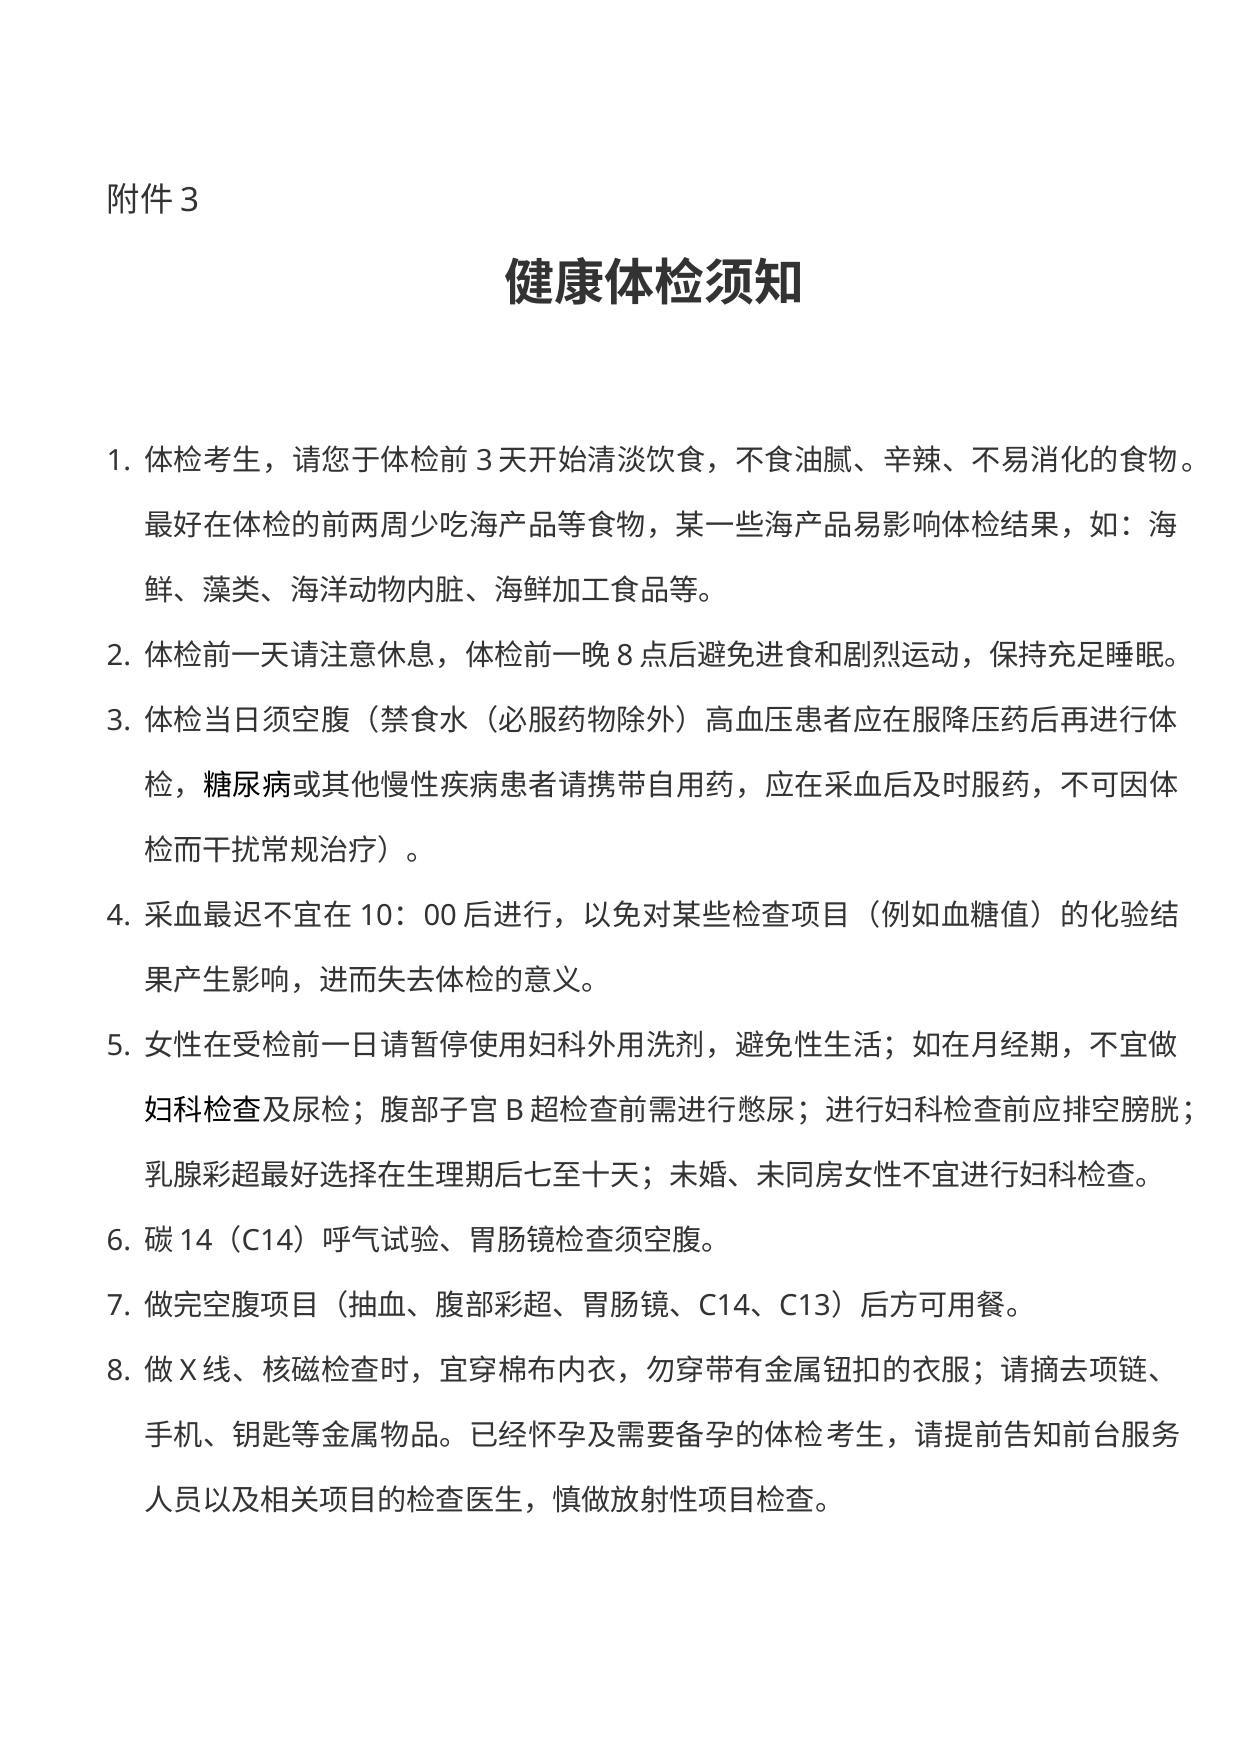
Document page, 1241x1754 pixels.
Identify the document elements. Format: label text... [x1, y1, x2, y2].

list 采血最迟不宜在10：00后进行，以免对某些检查项目（例如血糖值）的化验结果产生影响，进而失去体检的意义。 [106, 880, 1181, 1010]
list 做X线、核磁检查时，宜穿棉布内衣，勿穿带有金属钮扣的衣服；请摘去项链、手机、钥匙等金属物品。已经怀孕及需要备孕的体检考生，请提前告知前台服务人员以及相关项目的检查医生，慎做放射性项目检查。 [106, 1335, 1181, 1530]
list 体检当日须空腹（禁食水（必服药物除外）高血压患者应在服降压药后再进行体检，糖尿病或其他慢性疾病患者请携带自用药，应在采血后及时服药，不可因体检而干扰常规治疗）。 [106, 685, 1181, 880]
list 做完空腹项目（抽血、腹部彩超、胃肠镜、C14、C13）后方可用餐。 [106, 1270, 1181, 1335]
list 体检前一天请注意休息，体检前一晚8点后避免进食和剧烈运动，保持充足睡眠。 [106, 620, 1181, 685]
list 碳14（C14）呼气试验、胃肠镜检查须空腹。 [106, 1205, 1181, 1270]
list 女性在受检前一日请暂停使用妇科外用洗剂，避免性生活；如在月经期，不宜做妇科检查及尿检；腹部子宫B超检查前需进行憋尿；进行妇科检查前应排空膀胱；乳腺彩超最好选择在生理期后七至十天；未婚、未同房女性不宜进行妇科检查。 [106, 1010, 1181, 1205]
text 健康体检须知 [106, 230, 1181, 327]
text 附件3 [106, 165, 1181, 230]
list 体检考生，请您于体检前3天开始清淡饮食，不食油腻、辛辣、不易消化的食物。最好在体检的前两周少吃海产品等食物，某一些海产品易影响体检结果，如：海鲜、藻类、海洋动物内脏、海鲜加工食品等。 [106, 425, 1181, 620]
